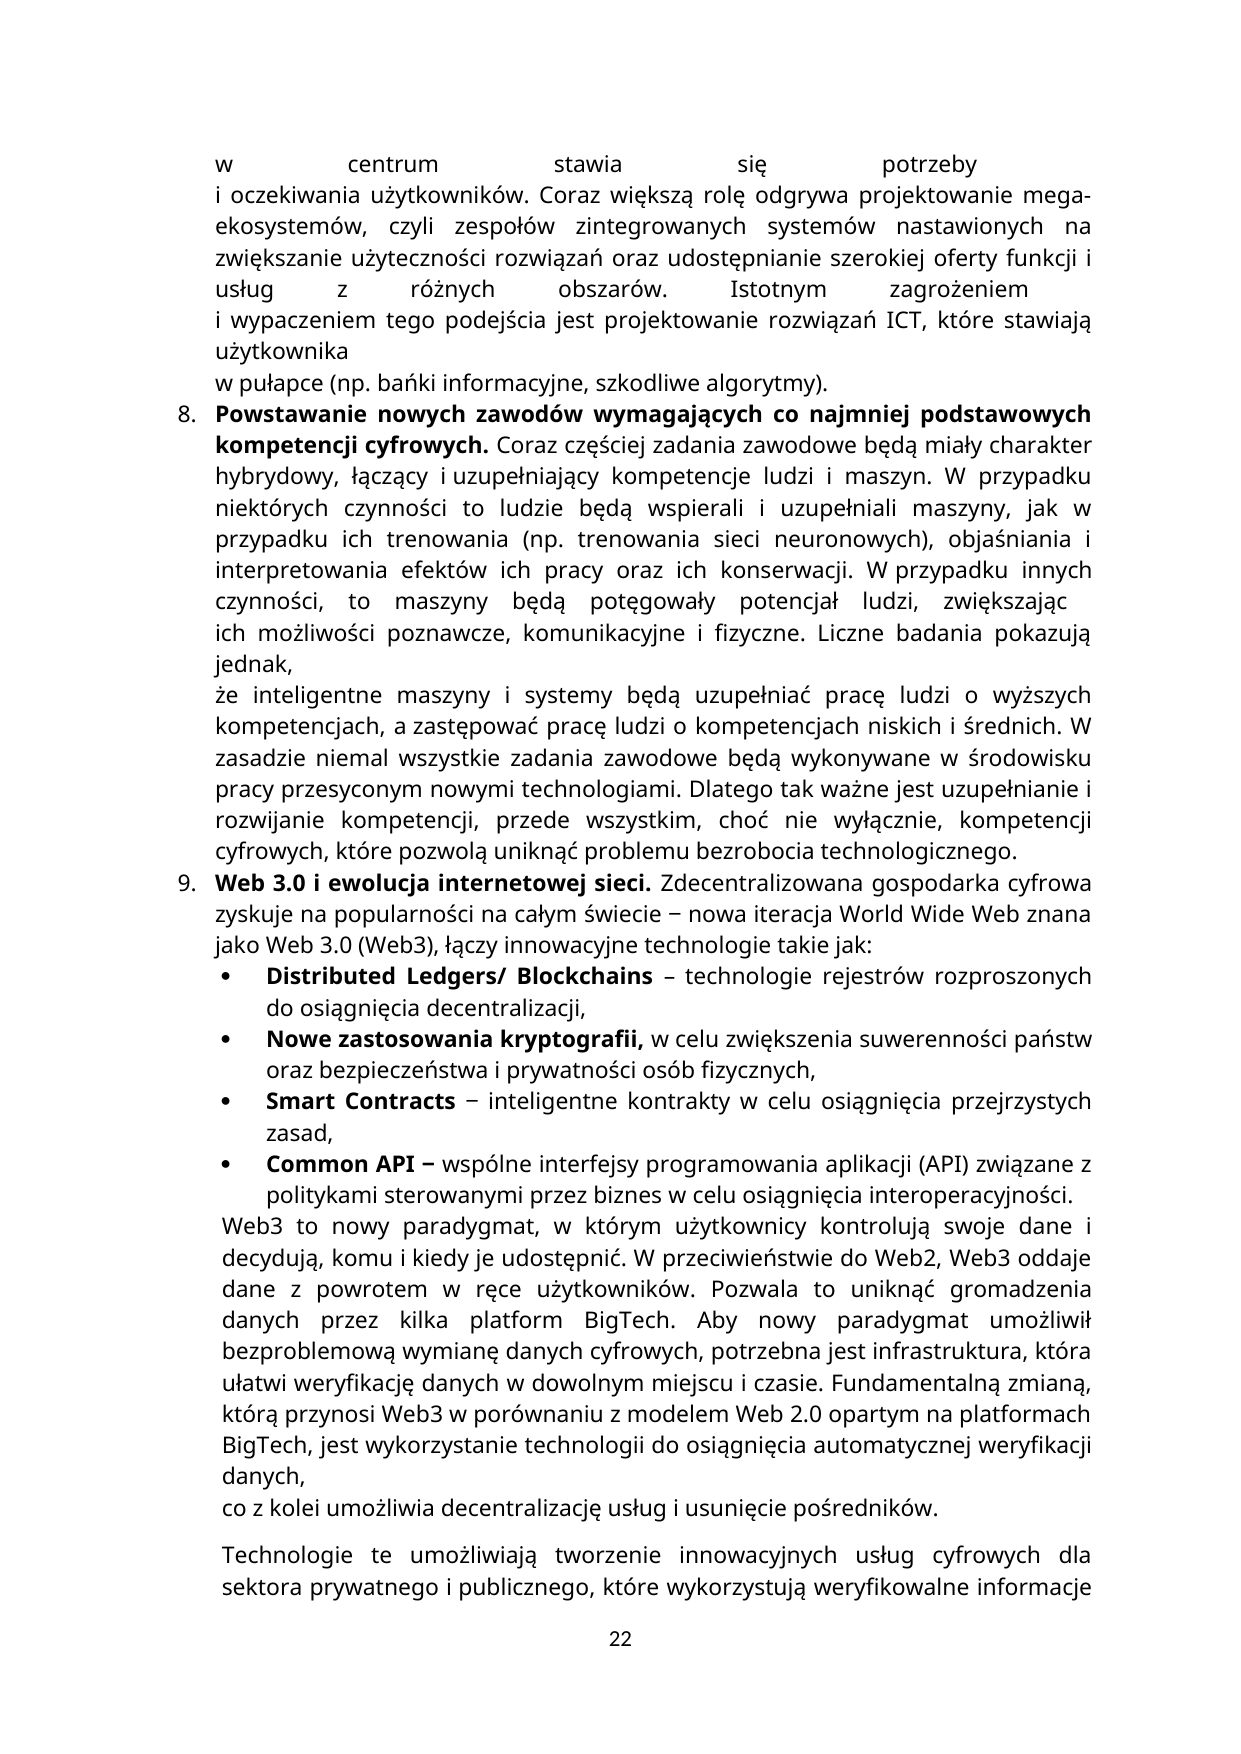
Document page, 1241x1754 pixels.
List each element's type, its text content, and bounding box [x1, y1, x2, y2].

list Smart Contracts ‒ inteligentne kontrakty w celu osiągnięcia przejrzystych zasad, [222, 1085, 1092, 1148]
list Web 3.0 i ewolucja internetowej sieci. Zdecentralizowana gospodarka cyfrowa zyskuje na popularności na całym świecie ‒ nowa iteracja World Wide Web znana jako Web 3.0 (Web3), łączy innowacyjne technologie takie jak: [177, 866, 1092, 960]
text Web3 to nowy paradygmat, w którym użytkownicy kontrolują swoje dane i decydują, komu i kiedy je udostępnić. W przeciwieństwie do Web2, Web3 oddaje dane z powrotem w ręce użytkowników. Pozwala to uniknąć gromadzenia danych przez kilka platform BigTech. Aby nowy paradygmat umożliwił bezproblemową wymianę danych cyfrowych, potrzebna jest infrastruktura, która ułatwi weryfikację danych w dowolnym miejscu i czasie. Fundamentalną zmianą, którą przynosi Web3 w porównaniu z modelem Web 2.0 opartym na platformach BigTech, jest wykorzystanie technologii do osiągnięcia automatycznej weryfikacji danych, co z kolei umożliwia decentralizację usług i usunięcie pośredników. [222, 1210, 1092, 1523]
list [177, 148, 1092, 398]
list Common API ‒ wspólne interfejsy programowania aplikacji (API) związane z politykami sterowanymi przez biznes w celu osiągnięcia interoperacyjności. [222, 1148, 1092, 1210]
list Powstawanie nowych zawodów wymagających co najmniej podstawowych kompetencji cyfrowych. Coraz częściej zadania zawodowe będą miały charakter hybrydowy, łączący i uzupełniający kompetencje ludzi i maszyn. W przypadku niektórych czynności to ludzie będą wspierali i uzupełniali maszyny, jak w przypadku ich trenowania (np. trenowania sieci neuronowych), objaśniania i interpretowania efektów ich pracy oraz ich konserwacji. W przypadku innych czynności, to maszyny będą potęgowały potencjał ludzi, zwiększając ich możliwości poznawcze, komunikacyjne i fizyczne. Liczne badania pokazują jednak, że inteligentne maszyny i systemy będą uzupełniać pracę ludzi o wyższych kompetencjach, a zastępować pracę ludzi o kompetencjach niskich i średnich. W zasadzie niemal wszystkie zadania zawodowe będą wykonywane w środowisku pracy przesyconym nowymi technologiami. Dlatego tak ważne jest uzupełnianie i rozwijanie kompetencji, przede wszystkim, choć nie wyłącznie, kompetencji cyfrowych, które pozwolą uniknąć problemu bezrobocia technologicznego. [177, 398, 1092, 866]
list Distributed Ledgers/ Blockchains – technologie rejestrów rozproszonych do osiągnięcia decentralizacji, [222, 960, 1092, 1023]
list Nowe zastosowania kryptografii, w celu zwiększenia suwerenności państw oraz bezpieczeństwa i prywatności osób fizycznych, [222, 1023, 1092, 1085]
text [222, 1539, 1092, 1602]
